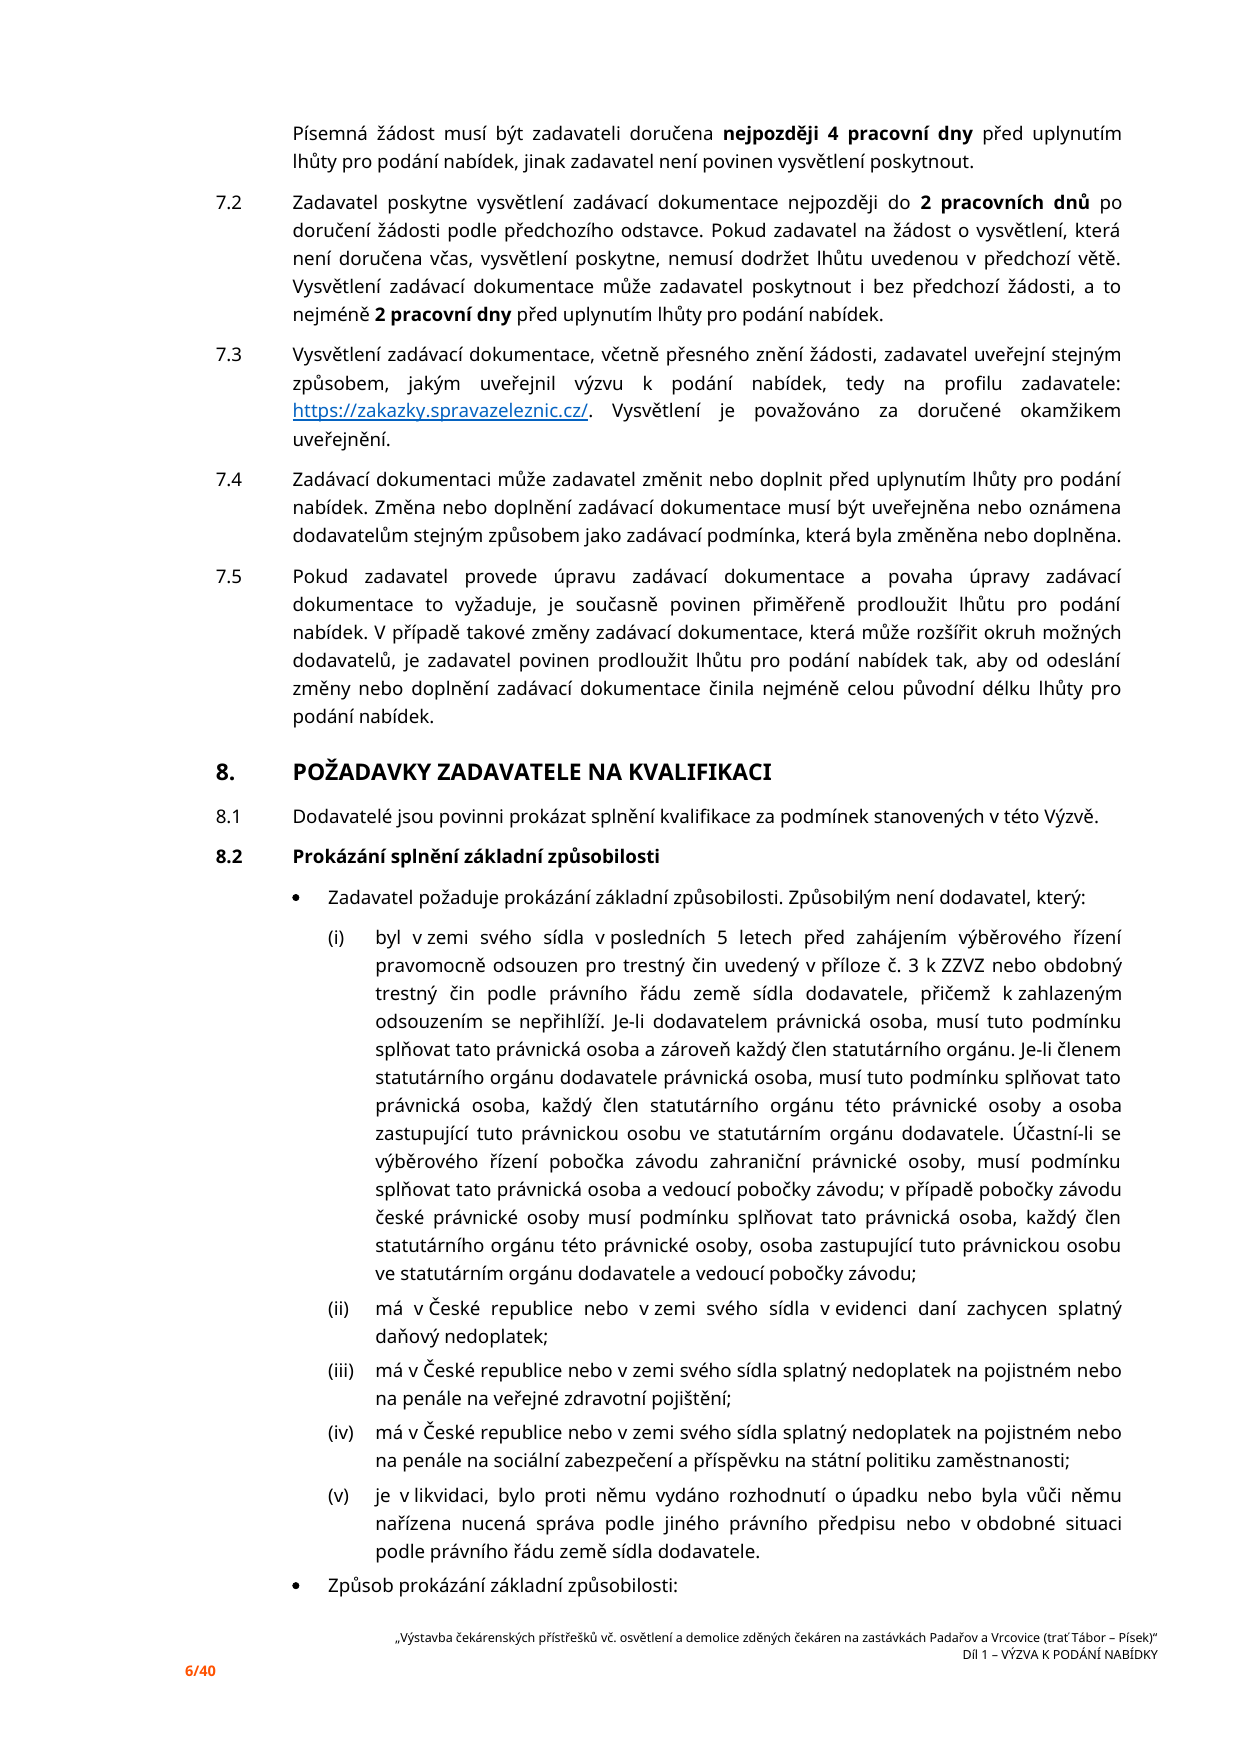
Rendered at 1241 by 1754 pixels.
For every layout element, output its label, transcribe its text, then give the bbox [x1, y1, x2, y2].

text má v České republice nebo v zemi svého sídla v evidenci daní zachycen splatný daňový nedoplatek; [328, 1295, 1122, 1348]
text Dodavatelé jsou povinni prokázat splnění kvalifikace za podmínek stanovených v této Výzvě. [216, 803, 1122, 828]
text je v likvidaci, bylo proti němu vydáno rozhodnutí o úpadku nebo byla vůči němu nařízena nucená správa podle jiného právního předpisu nebo v obdobné situaci podle právního řádu země sídla dodavatele. [328, 1482, 1122, 1563]
text POŽADAVKY ZADAVATELE NA KVALIFIKACI [216, 756, 1122, 787]
text byl v zemi svého sídla v posledních 5 letech před zahájením výběrového řízení pravomocně odsouzen pro trestný čin uvedený v příloze č. 3 k ZZVZ nebo obdobný trestný čin podle právního řádu země sídla dodavatele, přičemž k zahlazeným odsouzením se nepřihlíží. Je-li dodavatelem právnická osoba, musí tuto podmínku splňovat tato právnická osoba a zároveň každý člen statutárního orgánu. Je-li členem statutárního orgánu dodavatele právnická osoba, musí tuto podmínku splňovat tato právnická osoba, každý člen statutárního orgánu této právnické osoby a osoba zastupující tuto právnickou osobu ve statutárním orgánu dodavatele. Účastní-li se výběrového řízení pobočka závodu zahraniční právnické osoby, musí podmínku splňovat tato právnická osoba a vedoucí pobočky závodu; v případě pobočky závodu české právnické osoby musí podmínku splňovat tato právnická osoba, každý člen statutárního orgánu této právnické osoby, osoba zastupující tuto právnickou osobu ve statutárním orgánu dodavatele a vedoucí pobočky závodu; [328, 924, 1122, 1286]
text Zadávací dokumentaci může zadavatel změnit nebo doplnit před uplynutím lhůty pro podání nabídek. Změna nebo doplnění zadávací dokumentace musí být uveřejněna nebo oznámena dodavatelům stejným způsobem jako zadávací podmínka, která byla změněna nebo doplněna. [216, 466, 1122, 548]
text má v České republice nebo v zemi svého sídla splatný nedoplatek na pojistném nebo na penále na sociální zabezpečení a příspěvku na státní politiku zaměstnanosti; [328, 1419, 1122, 1473]
text má v České republice nebo v zemi svého sídla splatný nedoplatek na pojistném nebo na penále na veřejné zdravotní pojištění; [328, 1357, 1122, 1411]
text Vysvětlení zadávací dokumentace, včetně přesného znění žádosti, zadavatel uveřejní stejným způsobem, jakým uveřejnil výzvu k podání nabídek, tedy na profilu zadavatele: https://zakazky.spravazeleznic.cz/. Vysvětlení je považováno za doručené okamžikem uveřejnění. [216, 342, 1122, 451]
text Způsob prokázání základní způsobilosti: [292, 1572, 1122, 1598]
text Zadavatel požaduje prokázání základní způsobilosti. Způsobilým není dodavatel, který: [292, 884, 1122, 909]
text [216, 121, 1122, 174]
text Zadavatel poskytne vysvětlení zadávací dokumentace nejpozději do 2 pracovních dnů po doručení žádosti podle předchozího odstavce. Pokud zadavatel na žádost o vysvětlení, která není doručena včas, vysvětlení poskytne, nemusí dodržet lhůtu uvedenou v předchozí větě. Vysvětlení zadávací dokumentace může zadavatel poskytnout i bez předchozí žádosti, a to nejméně 2 pracovní dny před uplynutím lhůty pro podání nabídek. [216, 189, 1122, 327]
text Pokud zadavatel provede úpravu zadávací dokumentace a povaha úpravy zadávací dokumentace to vyžaduje, je současně povinen přiměřeně prodloužit lhůtu pro podání nabídek. V případě takové změny zadávací dokumentace, která může rozšířit okruh možných dodavatelů, je zadavatel povinen prodloužit lhůtu pro podání nabídek tak, aby od odeslání změny nebo doplnění zadávací dokumentace činila nejméně celou původní délku lhůty pro podání nabídek. [216, 563, 1122, 728]
text Prokázání splnění základní způsobilosti [216, 843, 1122, 869]
